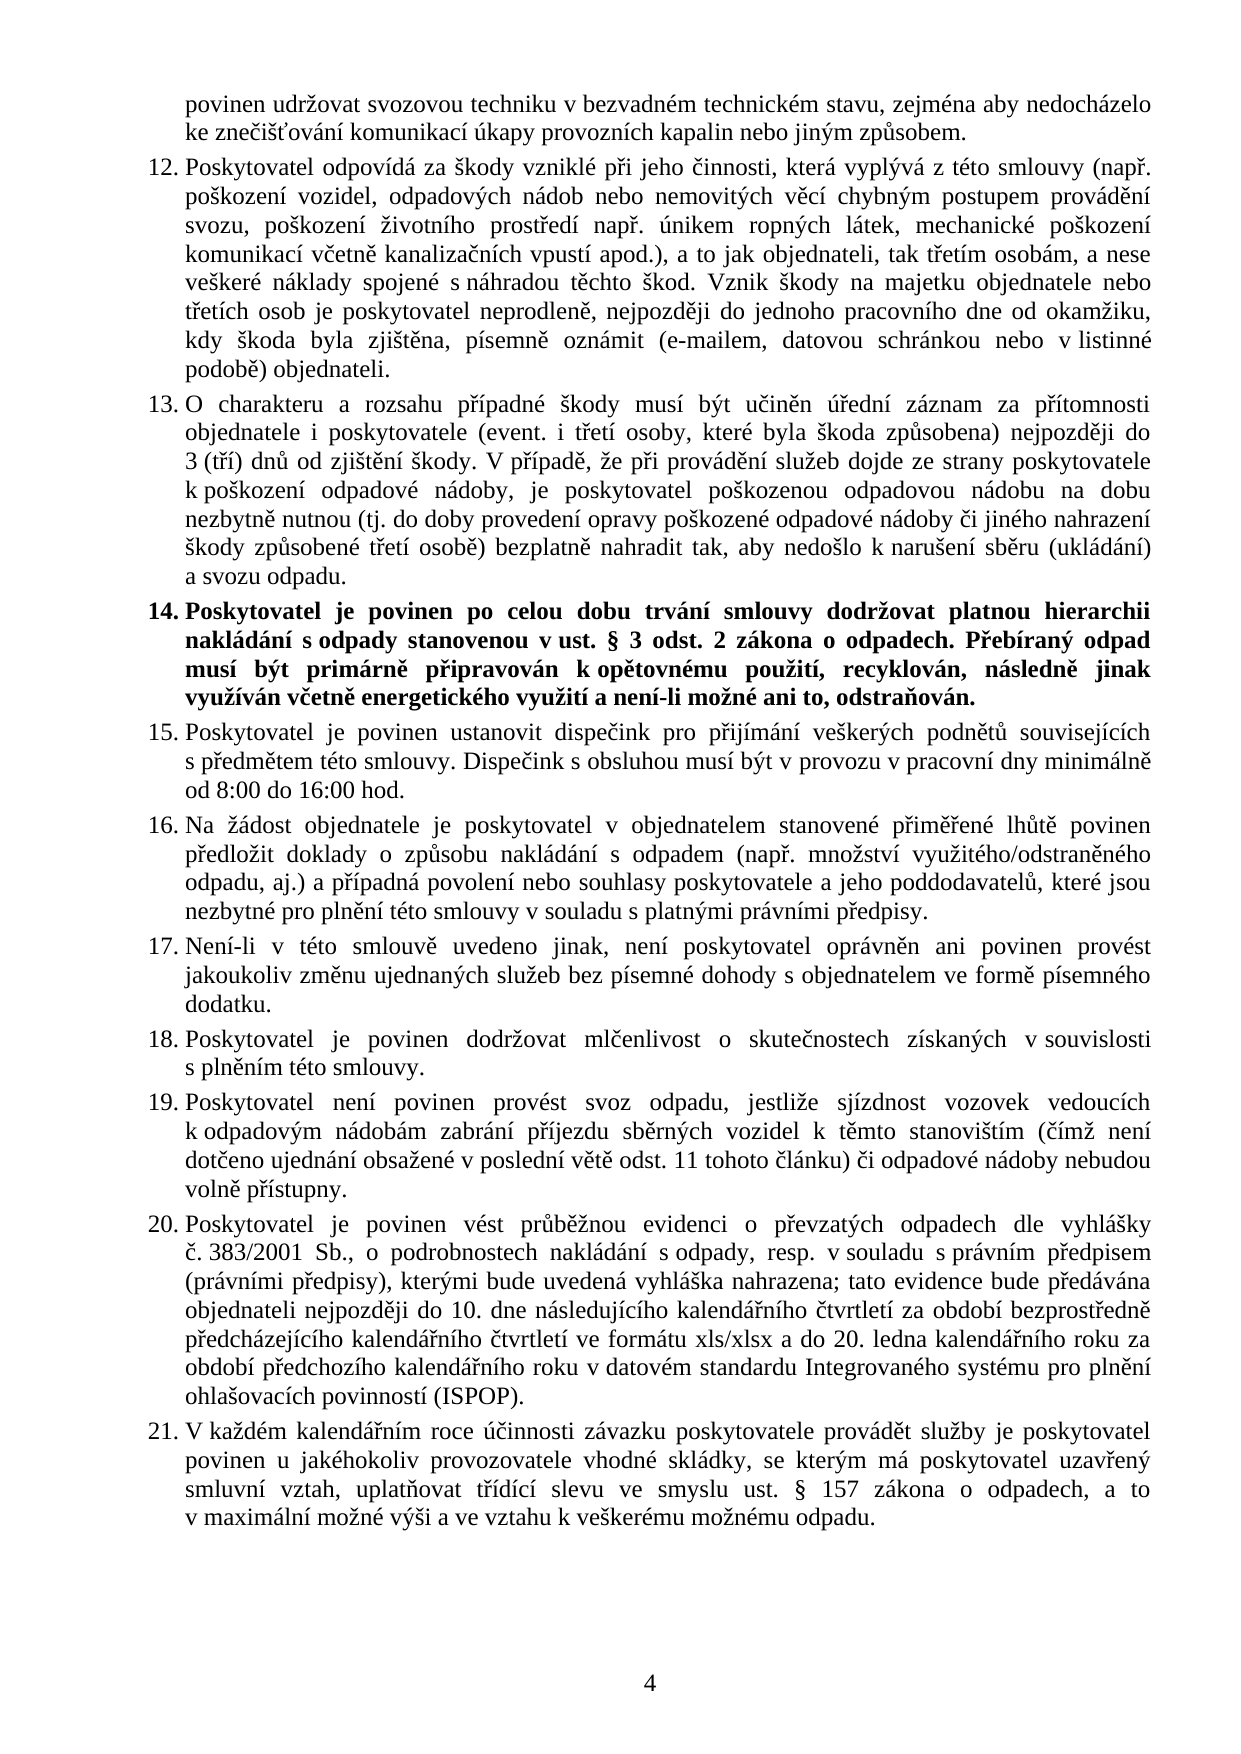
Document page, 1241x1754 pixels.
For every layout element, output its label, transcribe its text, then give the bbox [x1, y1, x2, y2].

list O charakteru a rozsahu případné škody musí být učiněn úřední záznam za přítomnosti objednatele i poskytovatele (event. i třetí osoby, které byla škoda způsobena) nejpozději do 3 (tří) dnů od zjištění škody. V případě, že při provádění služeb dojde ze strany poskytovatele k poškození odpadové nádoby, je poskytovatel poškozenou odpadovou nádobu na dobu nezbytně nutnou (tj. do doby provedení opravy poškozené odpadové nádoby či jiného nahrazení škody způsobené třetí osobě) bezplatně nahradit tak, aby nedošlo k narušení sběru (ukládání) a svozu odpadu. [148, 389, 1152, 590]
list Není-li v této smlouvě uvedeno jinak, není poskytovatel oprávněn ani povinen provést jakoukoliv změnu ujednaných služeb bez písemné dohody s objednatelem ve formě písemného dodatku. [148, 931, 1152, 1017]
list Poskytovatel je povinen dodržovat mlčenlivost o skutečnostech získaných v souvislosti s plněním této smlouvy. [148, 1024, 1152, 1081]
list Poskytovatel není povinen provést svoz odpadu, jestliže sjízdnost vozovek vedoucích k odpadovým nádobám zabrání příjezdu sběrných vozidel k těmto stanovištím (čímž není dotčeno ujednání obsažené v poslední větě odst. 11 tohoto článku) či odpadové nádoby nebudou volně přístupny. [148, 1087, 1152, 1202]
list Poskytovatel je povinen vést průběžnou evidenci o převzatých odpadech dle vyhlášky č. 383/2001 Sb., o podrobnostech nakládání s odpady, resp. v souladu s právním předpisem (právními předpisy), kterými bude uvedená vyhláška nahrazena; tato evidence bude předávána objednateli nejpozději do 10. dne následujícího kalendářního čtvrtletí za období bezprostředně předcházejícího kalendářního čtvrtletí ve formátu xls/xlsx a do 20. ledna kalendářního roku za období předchozího kalendářního roku v datovém standardu Integrovaného systému pro plnění ohlašovacích povinností (ISPOP). [148, 1209, 1152, 1410]
list Poskytovatel je povinen po celou dobu trvání smlouvy dodržovat platnou hierarchii nakládání s odpady stanovenou v ust. § 3 odst. 2 zákona o odpadech. Přebíraný odpad musí být primárně připravován k opětovnému použití, recyklován, následně jinak využíván včetně energetického využití a není-li možné ani to, odstraňován. [148, 596, 1152, 711]
list Poskytovatel odpovídá za škody vzniklé při jeho činnosti, která vyplývá z této smlouvy (např. poškození vozidel, odpadových nádob nebo nemovitých věcí chybným postupem provádění svozu, poškození životního prostředí např. únikem ropných látek, mechanické poškození komunikací včetně kanalizačních vpustí apod.), a to jak objednateli, tak třetím osobám, a nese veškeré náklady spojené s náhradou těchto škod. Vznik škody na majetku objednatele nebo třetích osob je poskytovatel neprodleně, nejpozději do jednoho pracovního dne od okamžiku, kdy škoda byla zjištěna, písemně oznámit (e-mailem, datovou schránkou nebo v listinné podobě) objednateli. [148, 152, 1152, 382]
list V každém kalendářním roce účinnosti závazku poskytovatele provádět služby je poskytovatel povinen u jakéhokoliv provozovatele vhodné skládky, se kterým má poskytovatel uzavřený smluvní vztah, uplatňovat třídící slevu ve smyslu ust. § 157 zákona o odpadech, a to v maximální možné výši a ve vztahu k veškerému možnému odpadu. [148, 1416, 1152, 1531]
list Na žádost objednatele je poskytovatel v objednatelem stanovené přiměřené lhůtě povinen předložit doklady o způsobu nakládání s odpadem (např. množství využitého/odstraněného odpadu, aj.) a případná povolení nebo souhlasy poskytovatele a jeho poddodavatelů, které jsou nezbytné pro plnění této smlouvy v souladu s platnými právními předpisy. [148, 810, 1152, 925]
list Poskytovatel je povinen ustanovit dispečink pro přijímání veškerých podnětů souvisejících s předmětem této smlouvy. Dispečink s obsluhou musí být v provozu v pracovní dny minimálně od 8:00 do 16:00 hod. [148, 717, 1152, 804]
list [148, 89, 1152, 146]
